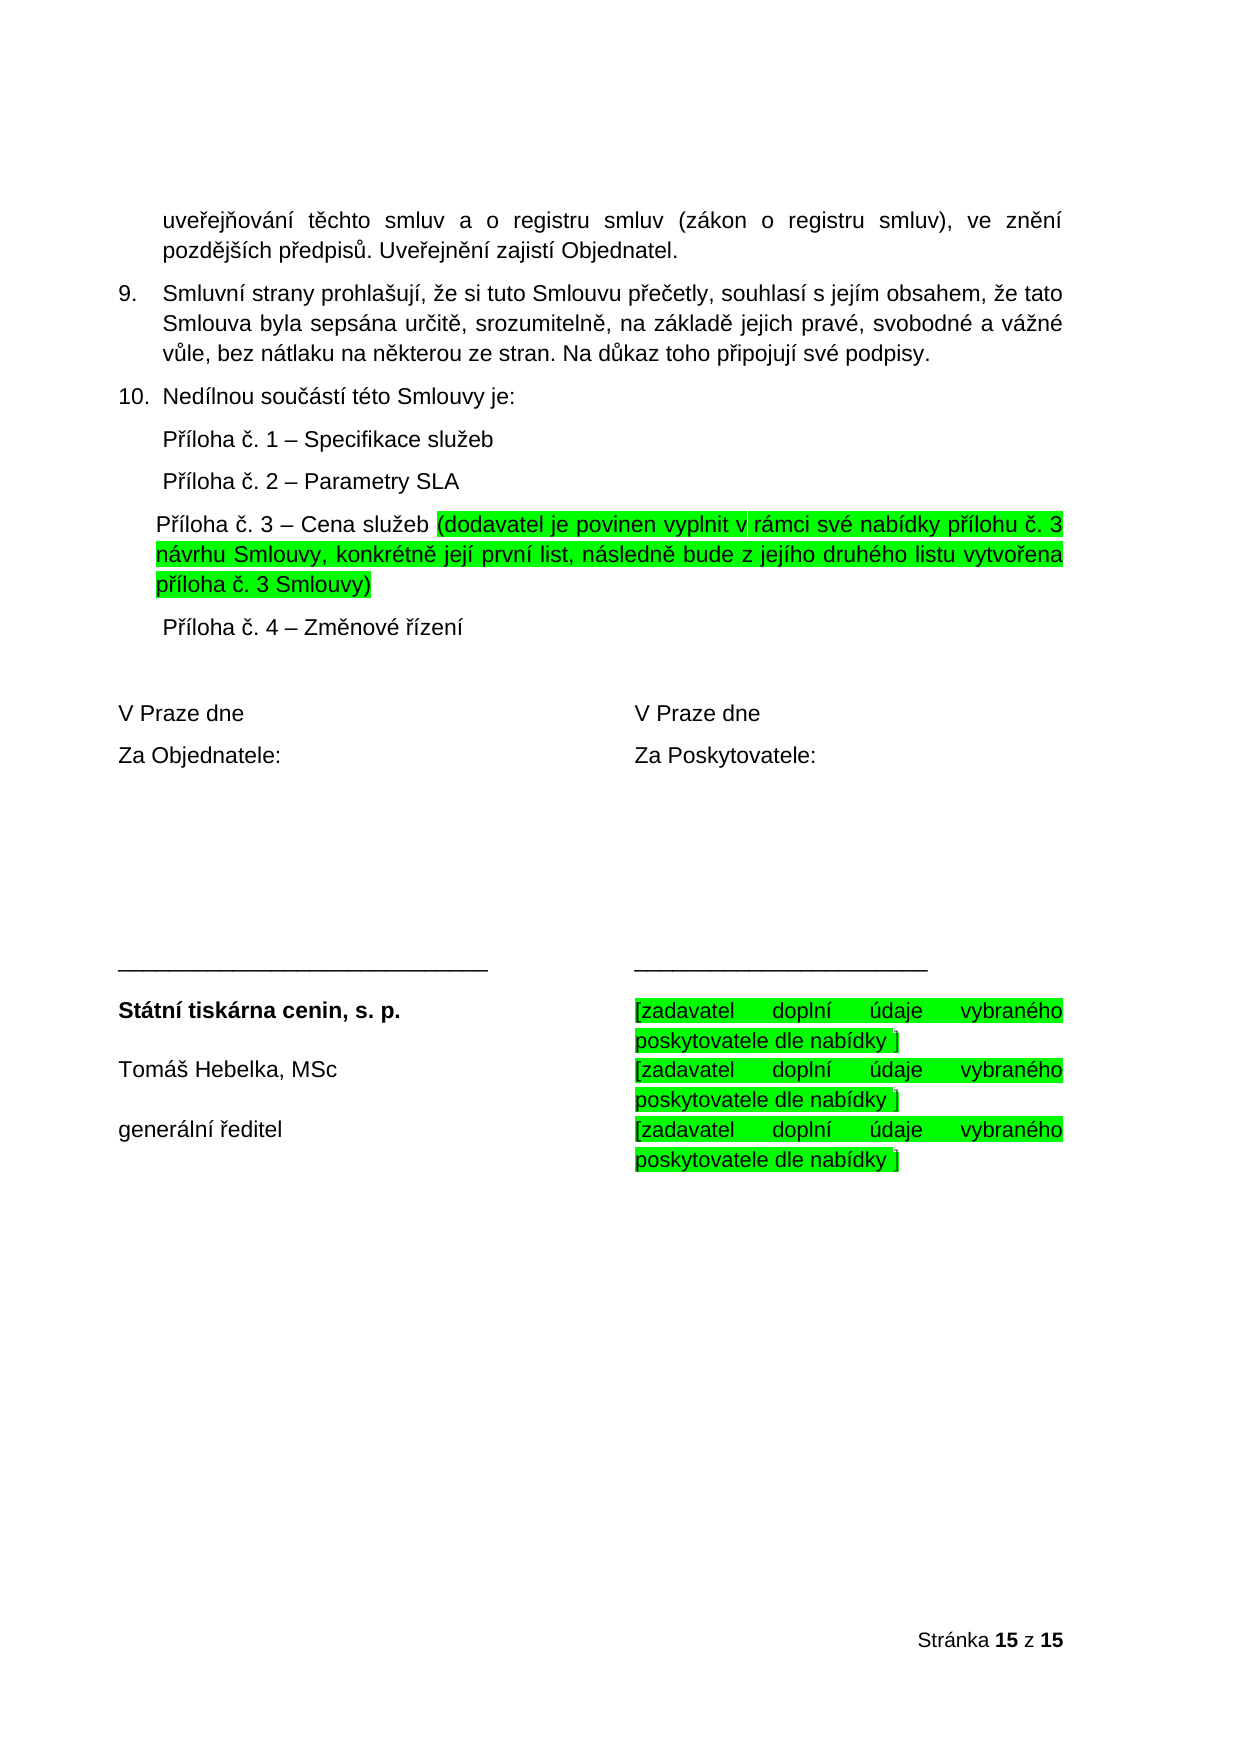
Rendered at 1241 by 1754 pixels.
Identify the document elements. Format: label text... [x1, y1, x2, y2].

list Smluvní strany prohlašují, že si tuto Smlouvu přečetly, souhlasí s jejím obsahem, že tato Smlouva byla sepsána určitě, srozumitelně, na základě jejich pravé, svobodné a vážné vůle, bez nátlaku na některou ze stran. Na důkaz toho připojují své podpisy. [118, 280, 1063, 366]
list Příloha č. 4 – Změnové řízení [162, 614, 1063, 640]
text V Praze dne V Praze dne [118, 699, 1063, 726]
list Příloha č. 2 – Parametry SLA [162, 468, 1063, 494]
list Příloha č. 1 – Specifikace služeb [162, 426, 1063, 452]
text _____________________________ _______________________ [118, 946, 1063, 973]
text Příloha č. 3 – Cena služeb (dodavatel je povinen vyplnit v rámci své nabídky přílohu č. 3 návrhu Smlouvy, konkrétně její první list, následně bude z jejího druhého listu vytvořena příloha č. 3 Smlouvy) [156, 511, 1063, 541]
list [118, 207, 1063, 263]
text Státní tiskárna cenin, s. p. [zadavatel doplní údaje vybraného poskytovatele dle nabídky [118, 997, 1063, 1053]
text Za Objednatele: Za Poskytovatele: [118, 742, 1063, 768]
list Nedílnou součástí této Smlouvy je: [118, 383, 1063, 409]
text generální ředitel [zadavatel doplní údaje vybraného poskytovatele dle nabídky [118, 1116, 1063, 1202]
text Příloha č. 3 – Cena služeb (dodavatel je povinen vyplnit v rámci své nabídky přílohu č. 3 návrhu Smlouvy, konkrétně její první list, následně bude z jejího druhého listu vytvořena příloha č. 3 Smlouvy) [156, 567, 1063, 598]
text Tomáš Hebelka, MSc [zadavatel doplní údaje vybraného poskytovatele dle nabídky [118, 1056, 1063, 1112]
